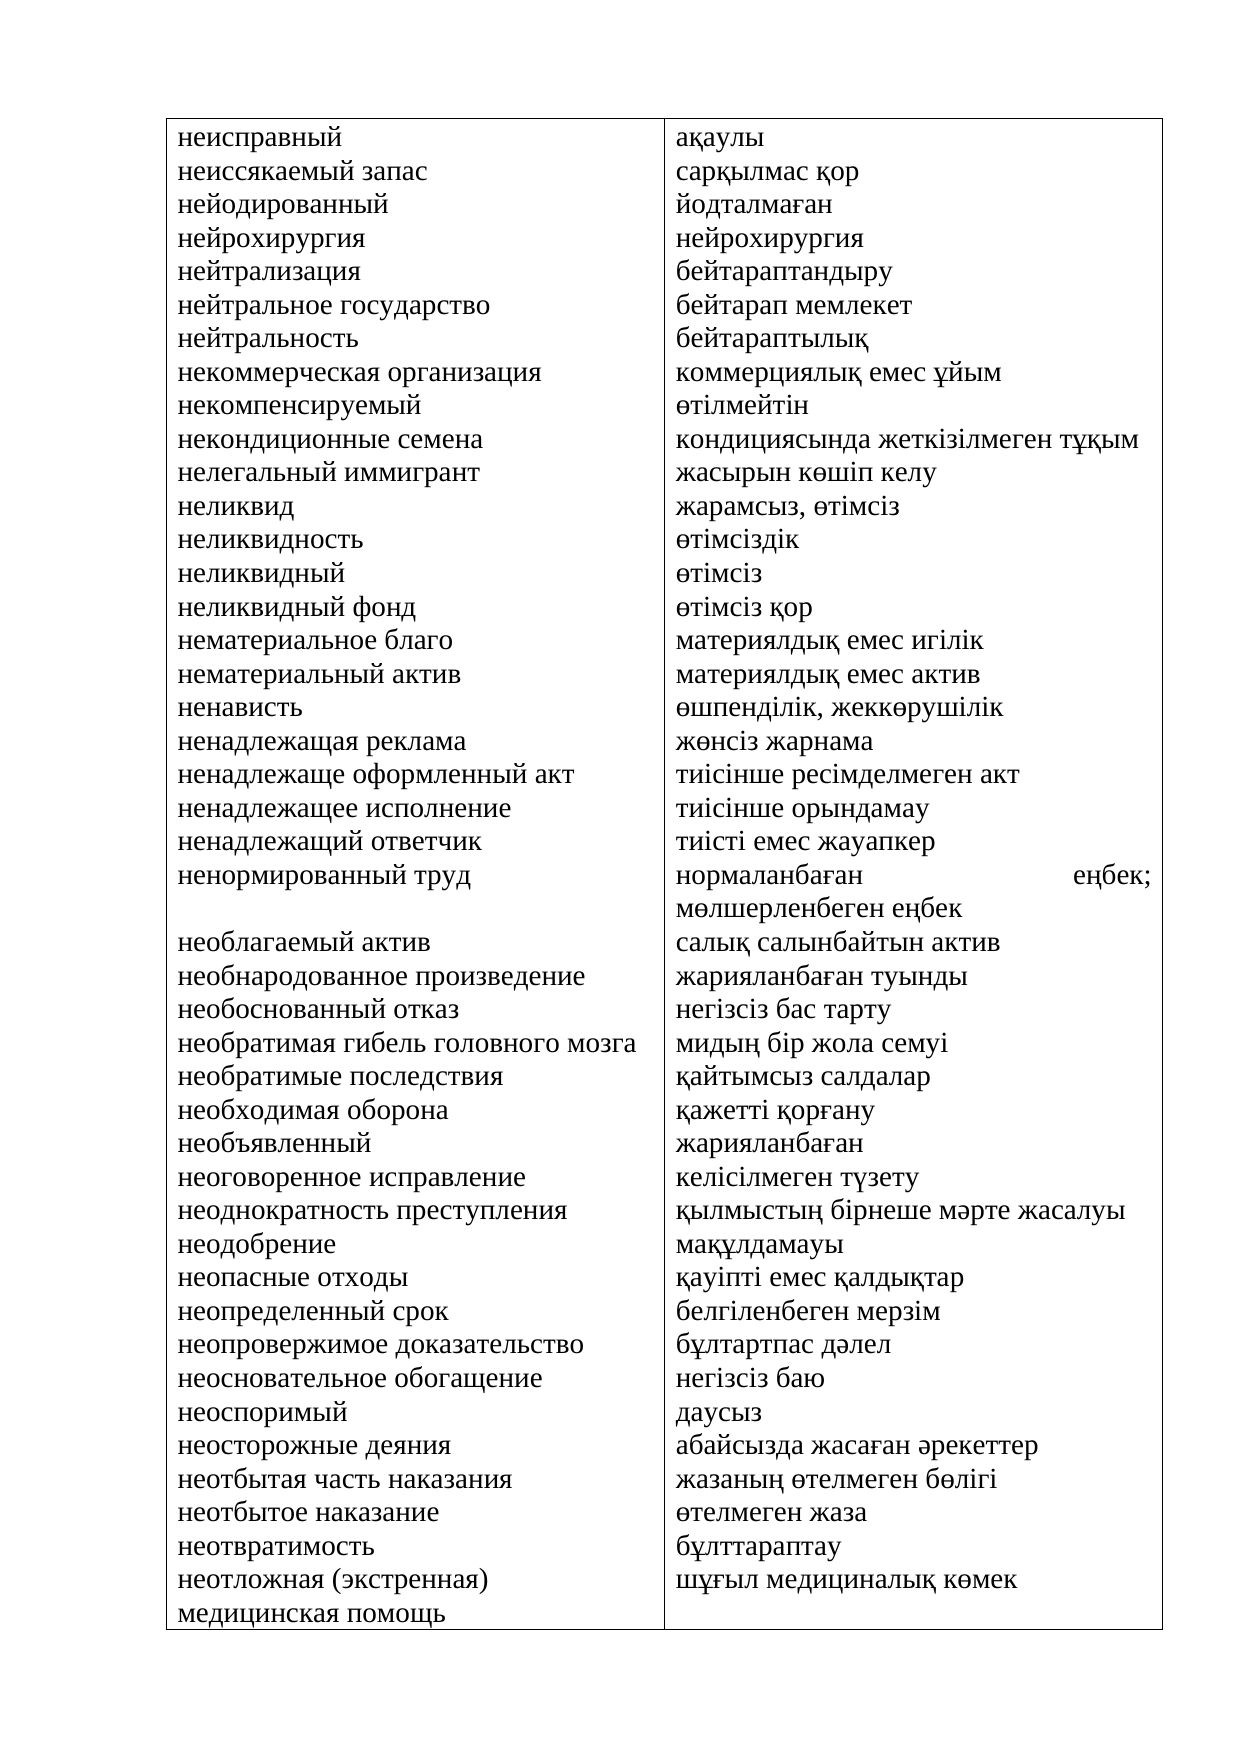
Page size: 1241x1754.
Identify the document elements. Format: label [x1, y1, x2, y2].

table_header [167, 119, 664, 1628]
table_header [665, 119, 1162, 1628]
